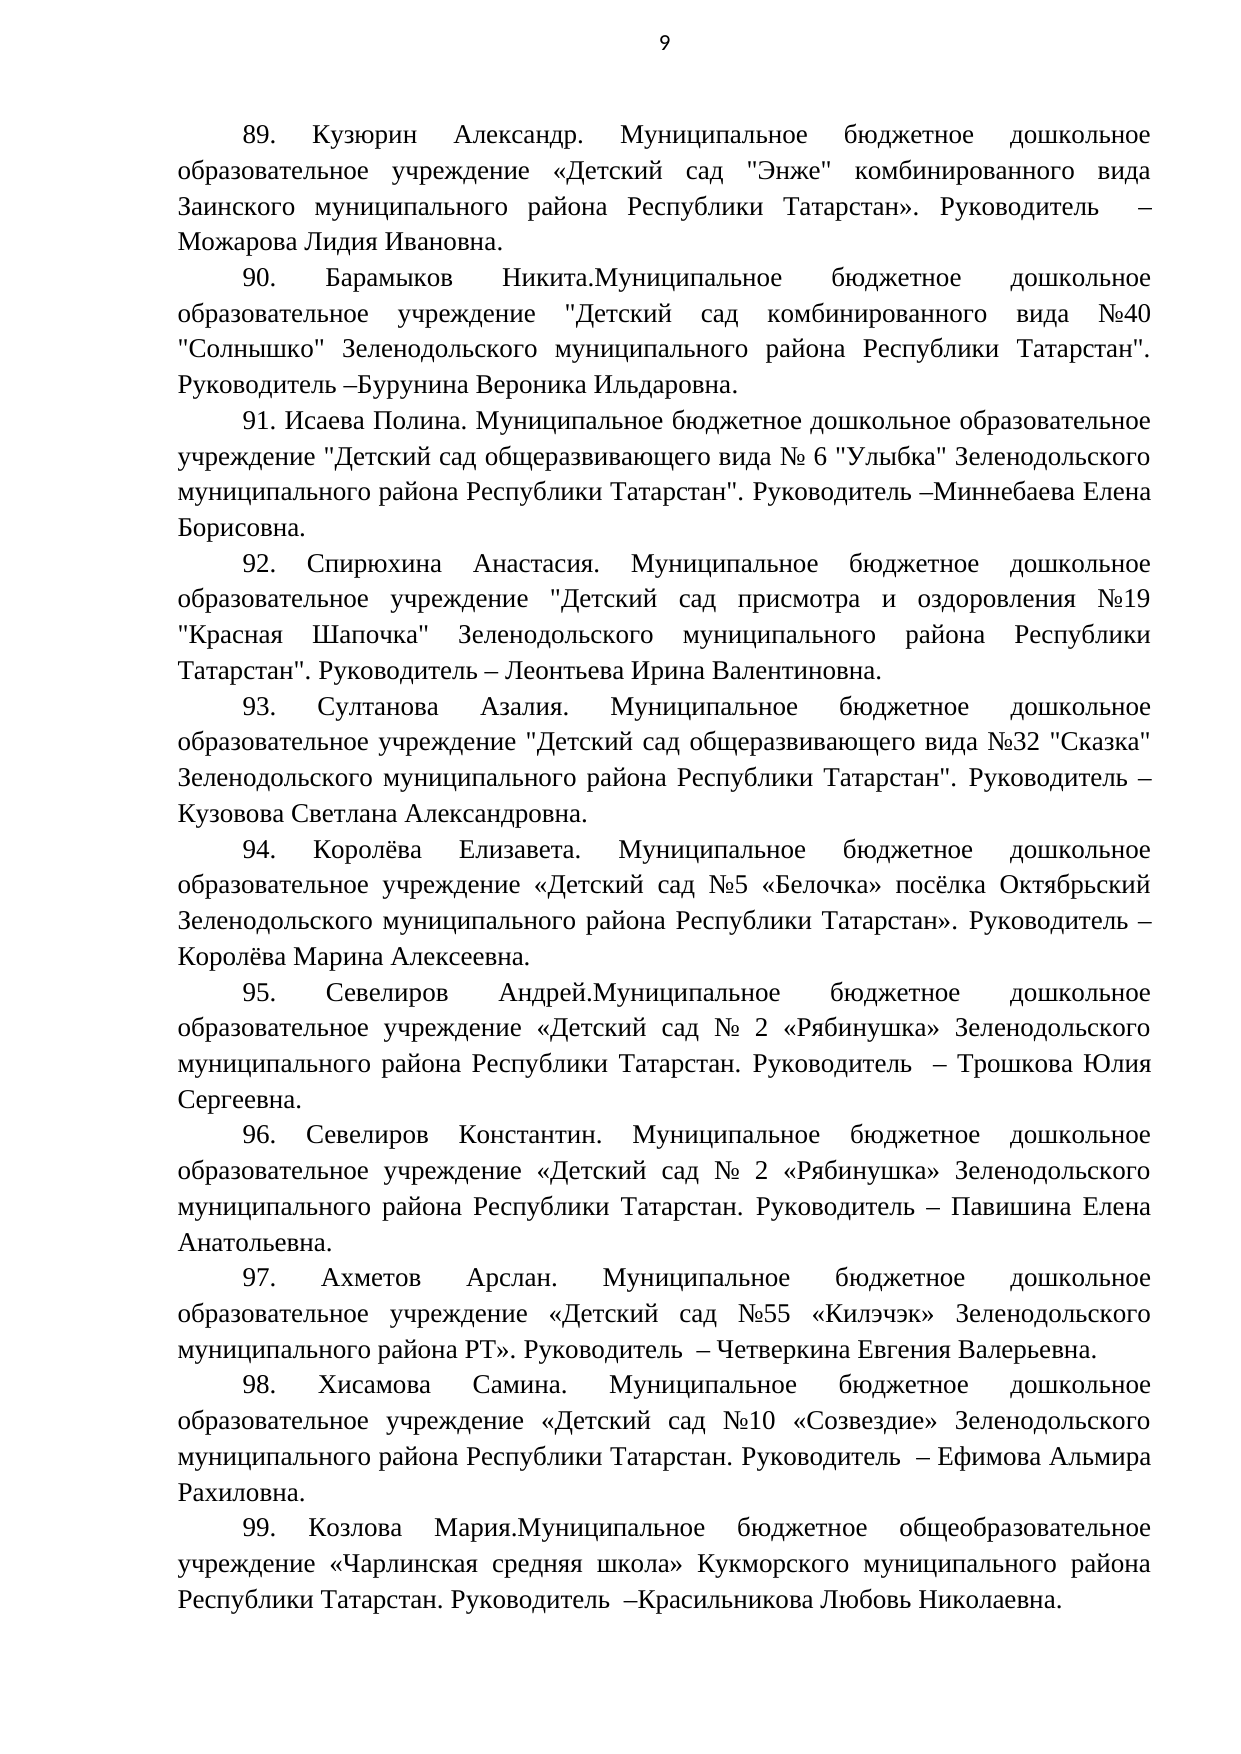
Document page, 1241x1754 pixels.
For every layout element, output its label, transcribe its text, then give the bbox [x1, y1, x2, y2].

text 90. Барамыков Никита.Муниципальное бюджетное дошкольное образовательное учреждение "Детский сад комбинированного вида №40 "Солнышко" Зеленодольского муниципального района Республики Татарстан". Руководитель –Бурунина Вероника Ильдаровна. [177, 261, 1152, 399]
text 97. Ахметов Арслан. Муниципальное бюджетное дошкольное образовательное учреждение «Детский сад №55 «Килэчэк» Зеленодольского муниципального района РТ». Руководитель – Четверкина Евгения Валерьевна. [177, 1261, 1152, 1364]
text 99. Козлова Мария.Муниципальное бюджетное общеобразовательное учреждение «Чарлинская средняя школа» Кукморского муниципального района Республики Татарстан. Руководитель –Красильникова Любовь Николаевна. [177, 1512, 1152, 1614]
text 94. Королёва Елизавета. Муниципальное бюджетное дошкольное образовательное учреждение «Детский сад №5 «Белочка» посёлка Октябрьский Зеленодольского муниципального района Республики Татарстан». Руководитель –Королёва Марина Алексеевна. [177, 833, 1152, 971]
text 93. Султанова Азалия. Муниципальное бюджетное дошкольное образовательное учреждение "Детский сад общеразвивающего вида №32 "Сказка" Зеленодольского муниципального района Республики Татарстан". Руководитель – Кузовова Светлана Александровна. [177, 690, 1152, 828]
text 96. Севелиров Константин. Муниципальное бюджетное дошкольное образовательное учреждение «Детский сад № 2 «Рябинушка» Зеленодольского муниципального района Республики Татарстан. Руководитель – Павишина Елена Анатольевна. [177, 1118, 1152, 1257]
text 92. Спирюхина Анастасия. Муниципальное бюджетное дошкольное образовательное учреждение "Детский сад присмотра и оздоровления №19 "Красная Шапочка" Зеленодольского муниципального района Республики Татарстан". Руководитель – Леонтьева Ирина Валентиновна. [177, 547, 1152, 685]
text 98. Хисамова Самина. Муниципальное бюджетное дошкольное образовательное учреждение «Детский сад №10 «Созвездие» Зеленодольского муниципального района Республики Татарстан. Руководитель – Ефимова Альмира Рахиловна. [177, 1369, 1152, 1507]
text 91. Исаева Полина. Муниципальное бюджетное дошкольное образовательное учреждение "Детский сад общеразвивающего вида № 6 "Улыбка" Зеленодольского муниципального района Республики Татарстан". Руководитель –Миннебаева Елена Борисовна. [177, 404, 1152, 542]
text 89. Кузюрин Александр. Муниципальное бюджетное дошкольное образовательное учреждение «Детский сад "Энже" комбинированного вида Заинского муниципального района Республики Татарстан». Руководитель –Можарова Лидия Ивановна. [177, 118, 1152, 256]
text 95. Севелиров Андрей.Муниципальное бюджетное дошкольное образовательное учреждение «Детский сад № 2 «Рябинушка» Зеленодольского муниципального района Республики Татарстан. Руководитель – Трошкова Юлия Сергеевна. [177, 976, 1152, 1114]
